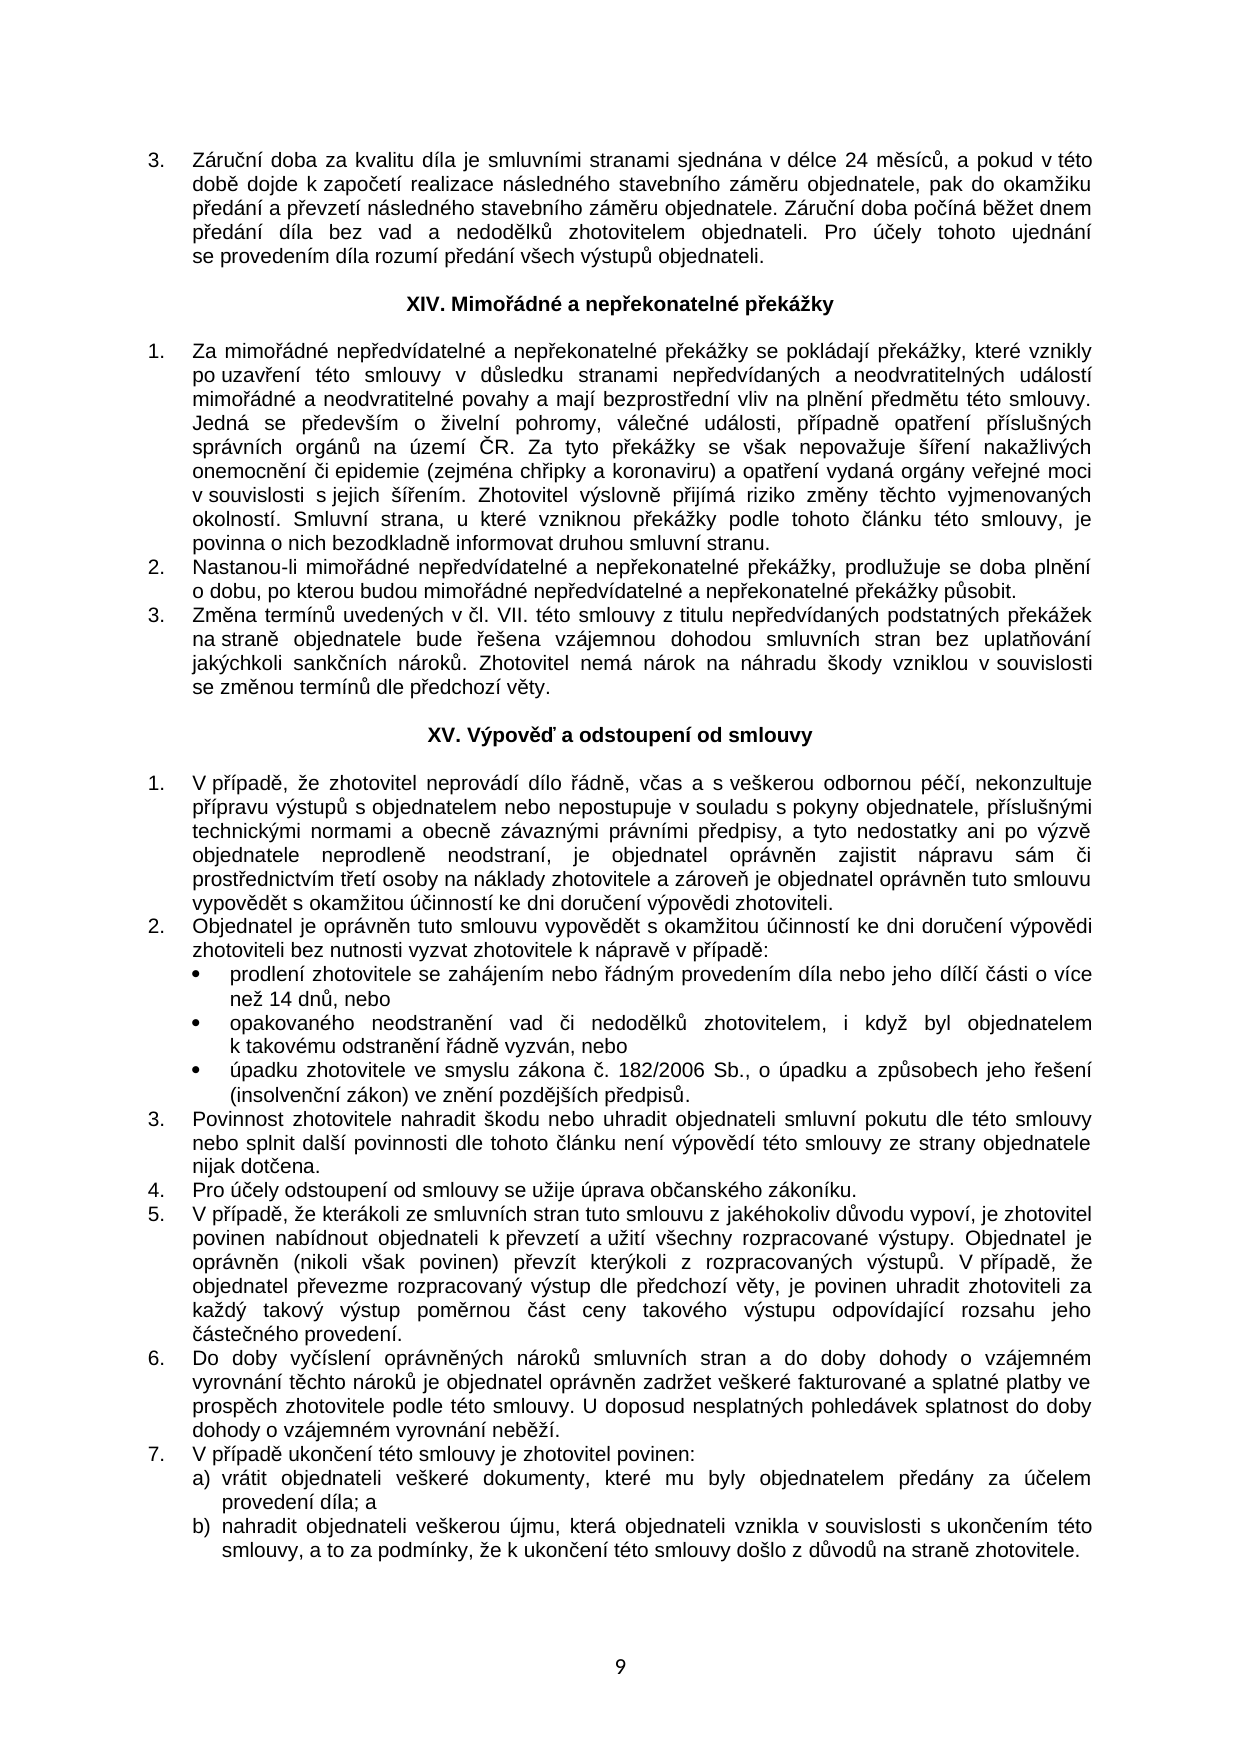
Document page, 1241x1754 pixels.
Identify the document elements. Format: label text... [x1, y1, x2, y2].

text XV. Výpověď a odstoupení od smlouvy [148, 723, 1092, 747]
list Záruční doba za kvalitu díla je smluvními stranami sjednána v délce 24 měsíců, a pokud v této době dojde k započetí realizace následného stavebního záměru objednatele, pak do okamžiku předání a převzetí následného stavebního záměru objednatele. Záruční doba počíná běžet dnem předání díla bez vad a nedodělků zhotovitelem objednateli. Pro účely tohoto ujednání se provedením díla rozumí předání všech výstupů objednateli. [148, 148, 1092, 267]
text XIV. Mimořádné a nepřekonatelné překážky [148, 291, 1092, 315]
list nahradit objednateli veškerou újmu, která objednateli vznikla v souvislosti s ukončením této smlouvy, a to za podmínky, že k ukončení této smlouvy došlo z důvodů na straně zhotovitele. [192, 1514, 1092, 1562]
list Nastanou-li mimořádné nepředvídatelné a nepřekonatelné překážky, prodlužuje se doba plnění o dobu, po kterou budou mimořádné nepředvídatelné a nepřekonatelné překážky působit. [148, 555, 1092, 603]
list V případě ukončení této smlouvy je zhotovitel povinen: [148, 1442, 1092, 1466]
list úpadku zhotovitele ve smyslu zákona č. 182/2006 Sb., o úpadku a způsobech jeho řešení (insolvenční zákon) ve znění pozdějších předpisů. [192, 1058, 1092, 1106]
list Změna termínů uvedených v čl. VII. této smlouvy z titulu nepředvídaných podstatných překážek na straně objednatele bude řešena vzájemnou dohodou smluvních stran bez uplatňování jakýchkoli sankčních nároků. Zhotovitel nemá nárok na náhradu škody vzniklou v souvislosti se změnou termínů dle předchozí věty. [148, 603, 1092, 699]
list Do doby vyčíslení oprávněných nároků smluvních stran a do doby dohody o vzájemném vyrovnání těchto nároků je objednatel oprávněn zadržet veškeré fakturované a splatné platby ve prospěch zhotovitele podle této smlouvy. U doposud nesplatných pohledávek splatnost do doby dohody o vzájemném vyrovnání neběží. [148, 1346, 1092, 1442]
list vrátit objednateli veškeré dokumenty, které mu byly objednatelem předány za účelem provedení díla; a [192, 1466, 1092, 1514]
list V případě, že kterákoli ze smluvních stran tuto smlouvu z jakéhokoliv důvodu vypoví, je zhotovitel povinen nabídnout objednateli k převzetí a užití všechny rozpracované výstupy. Objednatel je oprávněn (nikoli však povinen) převzít kterýkoli z rozpracovaných výstupů. V případě, že objednatel převezme rozpracovaný výstup dle předchozí věty, je povinen uhradit zhotoviteli za každý takový výstup poměrnou část ceny takového výstupu odpovídající rozsahu jeho částečného provedení. [148, 1202, 1092, 1346]
list Pro účely odstoupení od smlouvy se užije úprava občanského zákoníku. [148, 1178, 1092, 1202]
list Objednatel je oprávněn tuto smlouvu vypovědět s okamžitou účinností ke dni doručení výpovědi zhotoviteli bez nutnosti vyzvat zhotovitele k nápravě v případě: [148, 914, 1092, 962]
list Povinnost zhotovitele nahradit škodu nebo uhradit objednateli smluvní pokutu dle této smlouvy nebo splnit další povinnosti dle tohoto článku není výpovědí této smlouvy ze strany objednatele nijak dotčena. [148, 1106, 1092, 1178]
list opakovaného neodstranění vad či nedodělků zhotovitelem, i když byl objednatelem k takovému odstranění řádně vyzván, nebo [192, 1010, 1092, 1058]
list V případě, že zhotovitel neprovádí dílo řádně, včas a s veškerou odbornou péčí, nekonzultuje přípravu výstupů s objednatelem nebo nepostupuje v souladu s pokyny objednatele, příslušnými technickými normami a obecně závaznými právními předpisy, a tyto nedostatky ani po výzvě objednatele neprodleně neodstraní, je objednatel oprávněn zajistit nápravu sám či prostřednictvím třetí osoby na náklady zhotovitele a zároveň je objednatel oprávněn tuto smlouvu vypovědět s okamžitou účinností ke dni doručení výpovědi zhotoviteli. [148, 771, 1092, 914]
list prodlení zhotovitele se zahájením nebo řádným provedením díla nebo jeho dílčí části o více než 14 dnů, nebo [192, 962, 1092, 1010]
list Za mimořádné nepředvídatelné a nepřekonatelné překážky se pokládají překážky, které vznikly po uzavření této smlouvy v důsledku stranami nepředvídaných a neodvratitelných událostí mimořádné a neodvratitelné povahy a mají bezprostřední vliv na plnění předmětu této smlouvy. Jedná se především o živelní pohromy, válečné události, případně opatření příslušných správních orgánů na území ČR. Za tyto překážky se však nepovažuje šíření nakažlivých onemocnění či epidemie (zejména chřipky a koronaviru) a opatření vydaná orgány veřejné moci v souvislosti s jejich šířením. Zhotovitel výslovně přijímá riziko změny těchto vyjmenovaných okolností. Smluvní strana, u které vzniknou překážky podle tohoto článku této smlouvy, je povinna o nich bezodkladně informovat druhou smluvní stranu. [148, 339, 1092, 555]
